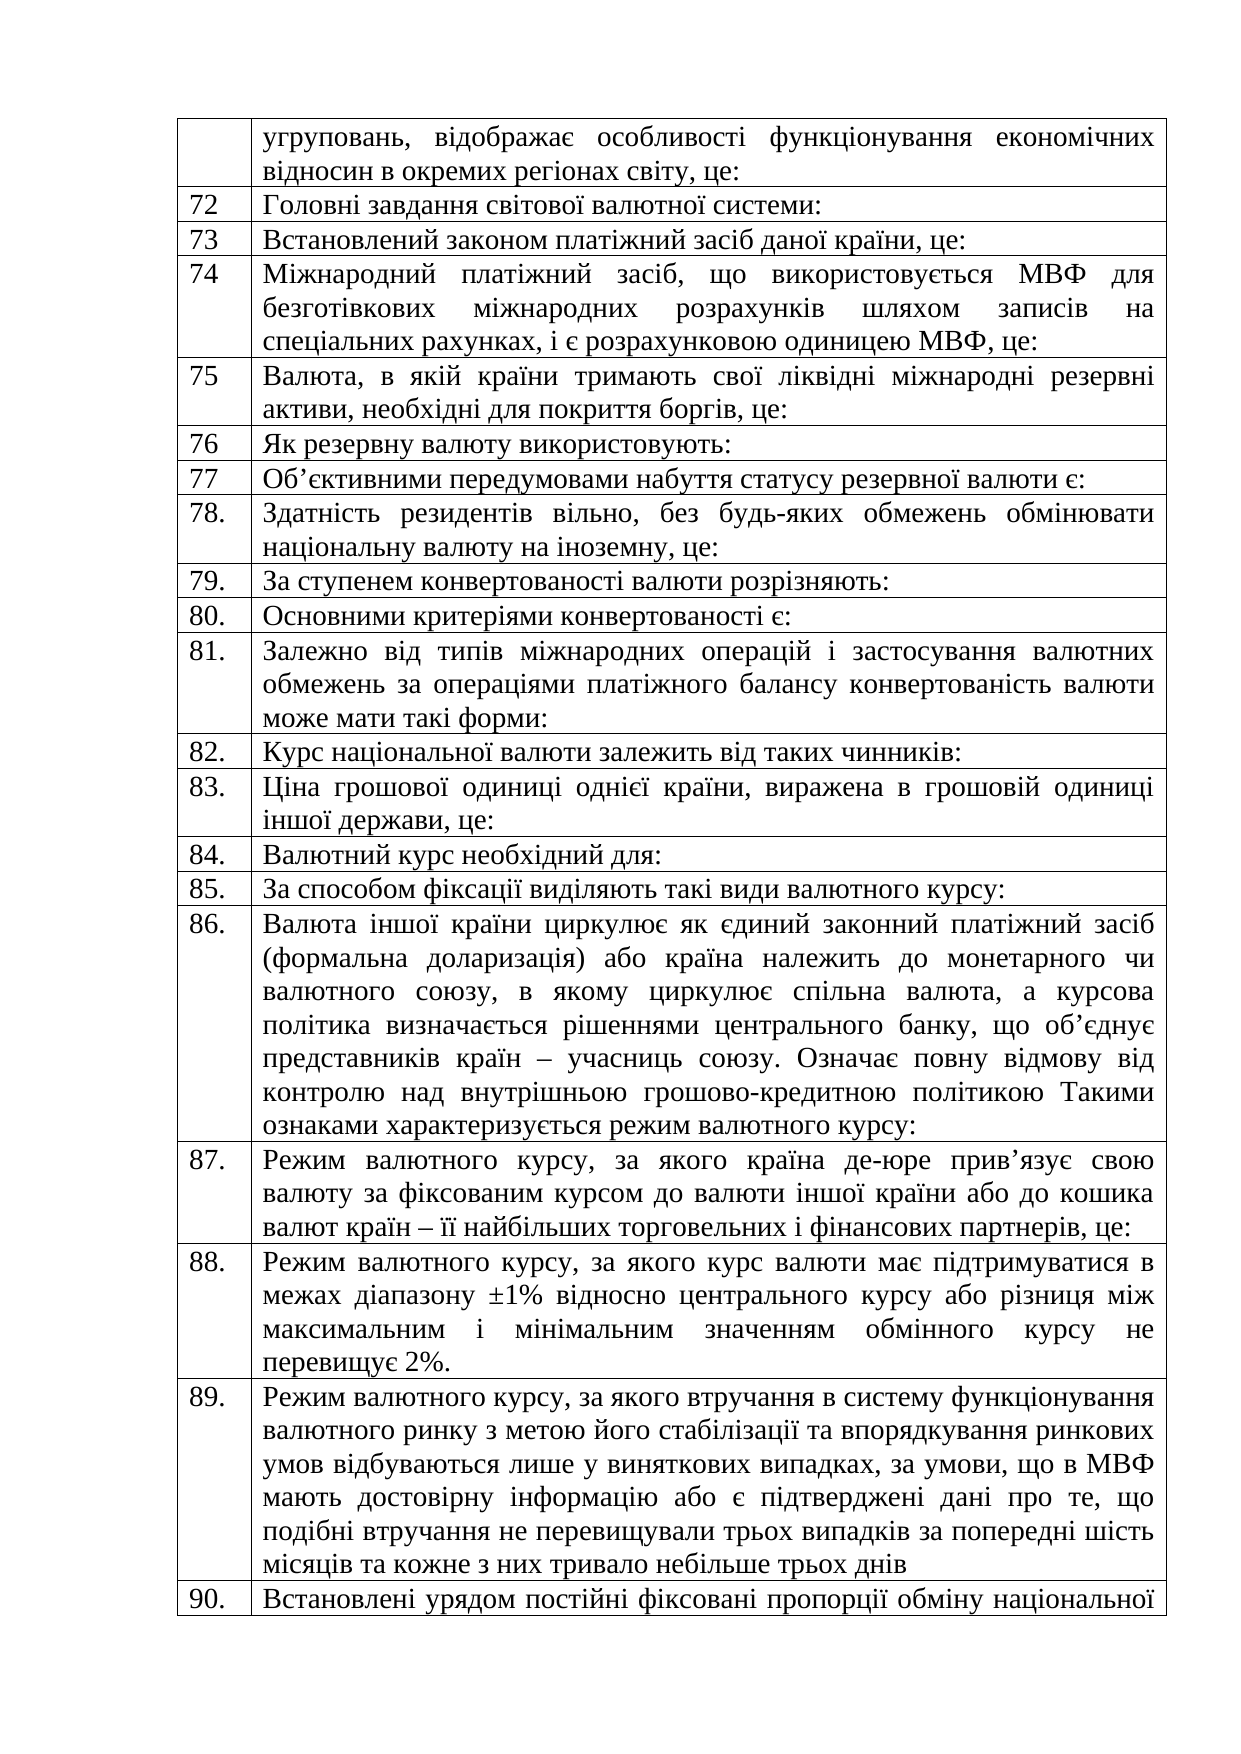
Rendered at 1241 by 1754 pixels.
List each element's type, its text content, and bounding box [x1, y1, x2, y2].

table_cell 77 [178, 461, 251, 494]
table_cell 89. [178, 1379, 251, 1580]
table_cell 81. [178, 633, 251, 733]
table_cell Основними критеріями конвертованості є: [252, 598, 1166, 632]
table_cell Валюта, в якій країни тримають свої ліквідні міжнародні резервні активи, необхідні для покриття боргів, це: [252, 358, 1166, 425]
table_cell Залежно від типів міжнародних операцій і застосування валютних обмежень за операціями платіжного балансу конвертованість валюти може мати такі форми: [252, 633, 1166, 733]
table_cell Валютний курс необхідний для: [252, 837, 1166, 871]
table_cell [252, 119, 1166, 186]
table_cell Здатність резидентів вільно, без будь-яких обмежень обмінювати національну валюту на іноземну, це: [252, 495, 1166, 562]
table_cell Як резервну валюту використовують: [252, 426, 1166, 460]
table_cell За ступенем конвертованості валюти розрізняють: [252, 564, 1166, 597]
table_cell Режим валютного курсу, за якого курс валюти має підтримуватися в межах діапазону ±1% відносно центрального курсу або різниця між максимальним і мінімальним значенням обмінного курсу не перевищує 2%. [252, 1244, 1166, 1378]
table_cell 71 [178, 119, 251, 186]
table_cell 75 [178, 358, 251, 425]
table_cell 88. [178, 1244, 251, 1378]
table_cell 86. [178, 906, 251, 1141]
table_cell Ціна грошової одиниці однієї країни, виражена в грошовій одиниці іншої держави, це: [252, 769, 1166, 836]
table_cell Режим валютного курсу, за якого країна де-юре прив’язує свою валюту за фіксованим курсом до валюти іншої країни або до кошика валют країн – її найбільших торговельних і фінансових партнерів, це: [252, 1142, 1166, 1243]
table_cell Встановлений законом платіжний засіб даної країни, це: [252, 222, 1166, 255]
table_cell 82. [178, 734, 251, 768]
table_cell 76 [178, 426, 251, 460]
table_cell Режим валютного курсу, за якого втручання в систему функціонування валютного ринку з метою його стабілізації та впорядкування ринкових умов відбуваються лише у виняткових випадках, за умови, що в МВФ мають достовірну інформацію або є підтверджені дані про те, що подібні втручання не перевищували трьох випадків за попередні шість місяців та кожне з них тривало небільше трьох днів [252, 1379, 1166, 1580]
table_cell Об’єктивними передумовами набуття статусу резервної валюти є: [252, 461, 1166, 494]
table_cell Валюта іншої країни циркулює як єдиний законний платіжний засіб (формальна доларизація) або країна належить до монетарного чи валютного союзу, в якому циркулює спільна валюта, а курсова політика визначається рішеннями центрального банку, що об’єднує представників країн – учасниць союзу. Означає повну відмову від контролю над внутрішньою грошово-кредитною політикою Такими ознаками характеризується режим валютного курсу: [252, 906, 1166, 1141]
table_cell Головні завдання світової валютної системи: [252, 187, 1166, 221]
table_cell 80. [178, 598, 251, 632]
table_cell 87. [178, 1142, 251, 1243]
table_cell 79. [178, 564, 251, 597]
table_cell Курс національної валюти залежить від таких чинників: [252, 734, 1166, 768]
table_cell 83. [178, 769, 251, 836]
table_cell 90. [178, 1581, 251, 1615]
table_cell 78. [178, 495, 251, 562]
table_cell 85. [178, 872, 251, 905]
table_cell За способом фіксації виділяють такі види валютного курсу: [252, 872, 1166, 905]
table_cell 74 [178, 256, 251, 357]
table_cell 84. [178, 837, 251, 871]
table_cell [252, 1581, 1166, 1615]
table_cell 72 [178, 187, 251, 221]
table_cell 73 [178, 222, 251, 255]
table_cell Міжнародний платіжний засіб, що використовується МВФ для безготівкових міжнародних розрахунків шляхом записів на спеціальних рахунках, і є розрахунковою одиницею МВФ, це: [252, 256, 1166, 357]
